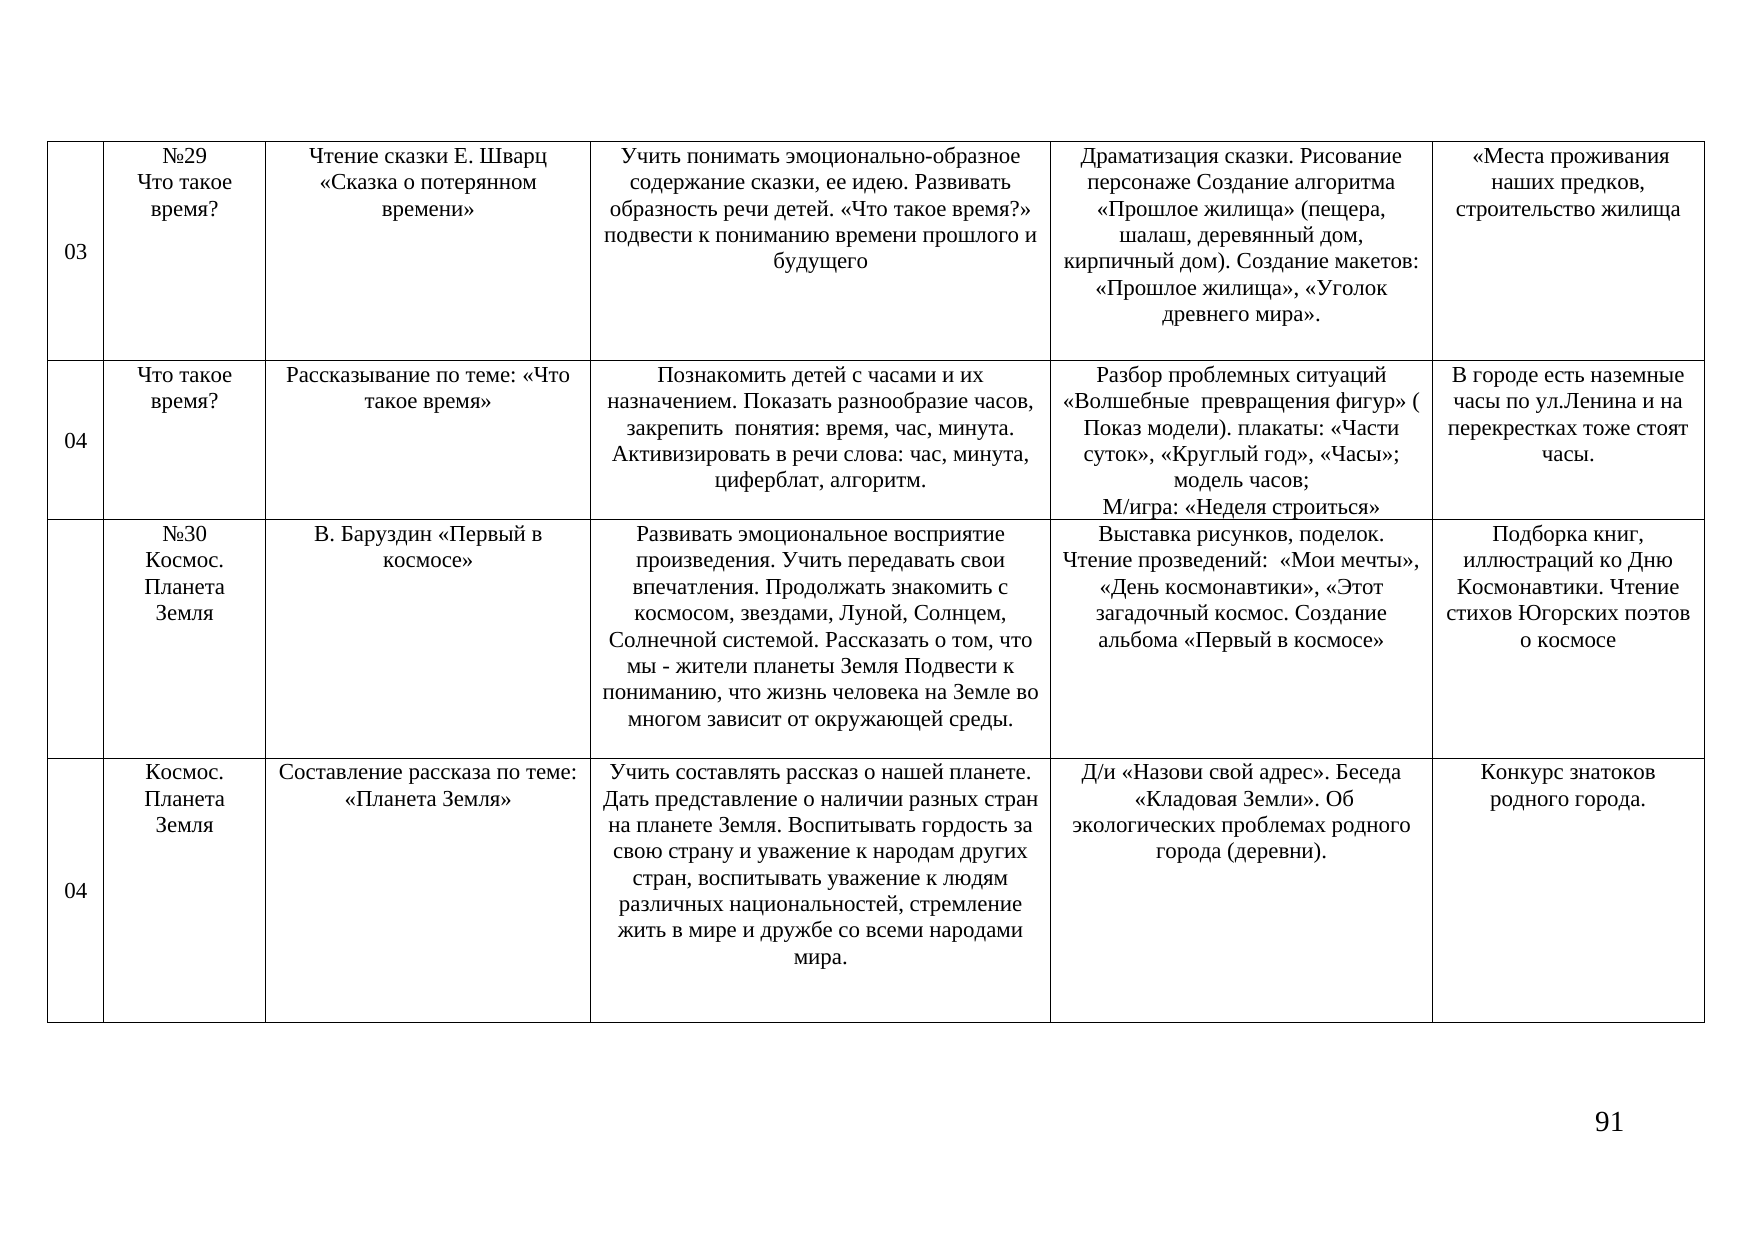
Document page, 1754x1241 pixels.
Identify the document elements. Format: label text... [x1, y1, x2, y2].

table_cell Чтение сказки Е. Шварц «Сказка о потерянном времени» [266, 142, 590, 360]
table_cell Познакомить детей с часами и их назначением. Показать разнообразие часов, закрепить понятия: время, час, минута. Активизировать в речи слова: час, минута, циферблат, алгоритм. [591, 361, 1050, 519]
table_cell Космос. Планета Земля [104, 759, 265, 1022]
table_cell Подборка книг, иллюстраций ко Дню Космонавтики. Чтение стихов Югорских поэтов о космосе [1433, 520, 1704, 757]
table_cell Выставка рисунков, поделок. Чтение прозведений: «Мои мечты», «День космонавтики», «Этот загадочный космос. Создание альбома «Первый в космосе» [1051, 520, 1432, 757]
table_cell 04 [48, 361, 103, 519]
table_cell В. Баруздин «Первый в космосе» [266, 520, 590, 757]
table_cell Конкурс знатоков родного города. [1433, 759, 1704, 1022]
table_cell В городе есть наземные часы по ул.Ленина и на перекрестках тоже стоят часы. [1433, 361, 1704, 519]
table_cell 04 [48, 759, 103, 1022]
table_cell Развивать эмоциональное восприятие произведения. Учить передавать свои впечатления. Продолжать знакомить с космосом, звездами, Луной, Солнцем, Солнечной системой. Рассказать о том, что мы - жители планеты Земля Подвести к пониманию, что жизнь человека на Земле во многом зависит от окружающей среды. [591, 520, 1050, 757]
table_cell №29 Что такое время? [104, 142, 265, 360]
table_cell Рассказывание по теме: «Что такое время» [266, 361, 590, 519]
table_cell Драматизация сказки. Рисование персонаже Создание алгоритма «Прошлое жилища» (пещера, шалаш, деревянный дом, кирпичный дом). Создание макетов: «Прошлое жилища», «Уголок древнего мира». [1051, 142, 1432, 360]
table_cell Д/и «Назови свой адрес». Беседа «Кладовая Земли». Об экологических проблемах родного города (деревни). [1051, 759, 1432, 1022]
table_cell №30 Космос. Планета Земля [104, 520, 265, 757]
table_cell Учить составлять рассказ о нашей планете. Дать представление о наличии разных стран на планете Земля. Воспитывать гордость за свою страну и уважение к народам других стран, воспитывать уважение к людям различных национальностей, стремление жить в мире и дружбе со всеми народами мира. [591, 759, 1050, 1022]
table_cell Что такое время? [104, 361, 265, 519]
table_cell Разбор проблемных ситуаций «Волшебные превращения фигур» ( Показ модели). плакаты: «Части суток», «Круглый год», «Часы»; модель часов; М/игра: «Неделя строиться» [1051, 361, 1432, 519]
table_cell 03 [48, 142, 103, 360]
table_cell Учить понимать эмоционально-образное содержание сказки, ее идею. Развивать образность речи детей. «Что такое время?» подвести к пониманию времени прошлого и будущего [591, 142, 1050, 360]
table_cell Составление рассказа по теме: «Планета Земля» [266, 759, 590, 1022]
table_cell [48, 520, 103, 757]
table_cell «Места проживания наших предков, строительство жилища [1433, 142, 1704, 360]
